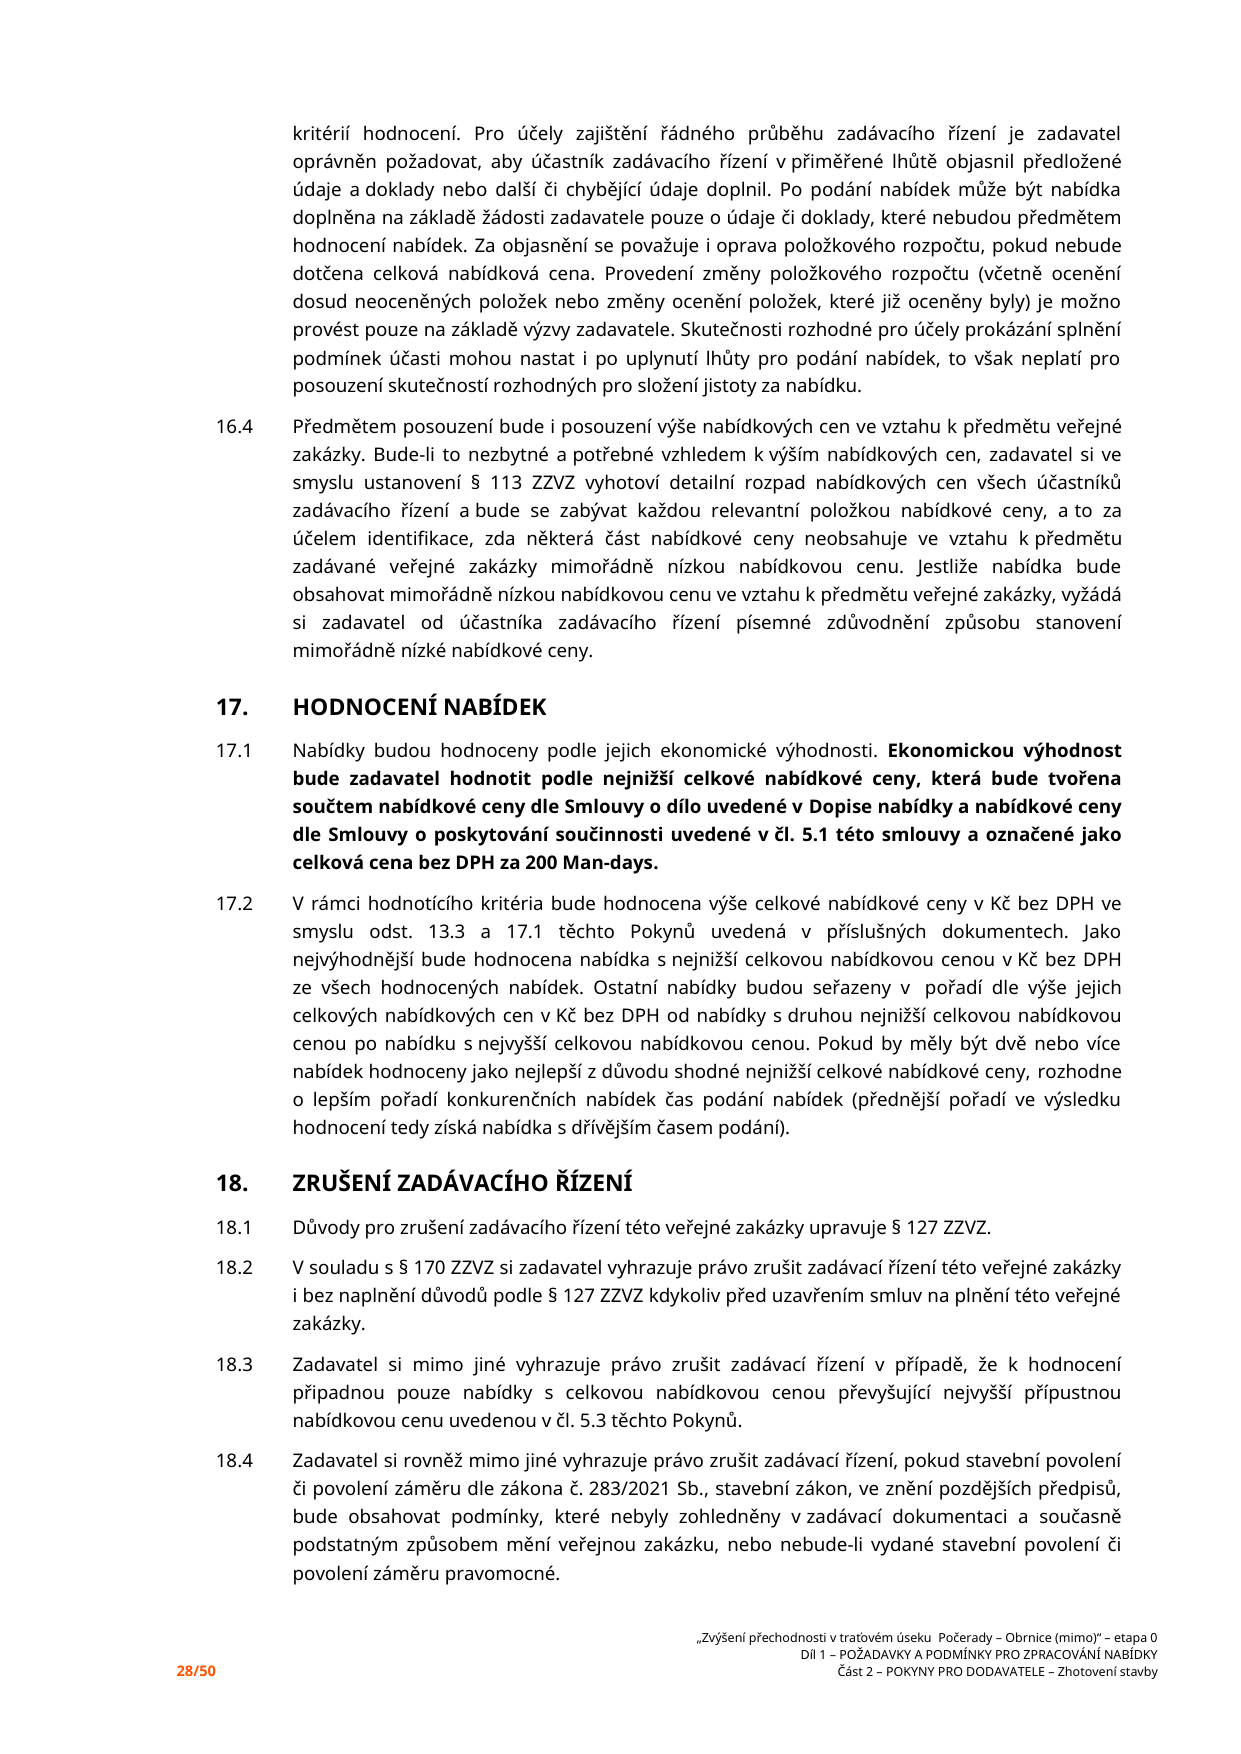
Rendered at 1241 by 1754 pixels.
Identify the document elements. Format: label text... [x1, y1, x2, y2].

text HODNOCENÍ NABÍDEK [216, 691, 1122, 722]
text V rámci hodnotícího kritéria bude hodnocena výše celkové nabídkové ceny v Kč bez DPH ve smyslu odst. 13.3 a 17.1 těchto Pokynů uvedená v příslušných dokumentech. Jako nejvýhodnější bude hodnocena nabídka s nejnižší celkovou nabídkovou cenou v Kč bez DPH ze všech hodnocených nabídek. Ostatní nabídky budou seřazeny v pořadí dle výše jejich celkových nabídkových cen v Kč bez DPH od nabídky s druhou nejnižší celkovou nabídkovou cenou po nabídku s nejvyšší celkovou nabídkovou cenou. Pokud by měly být dvě nebo více nabídek hodnoceny jako nejlepší z důvodu shodné nejnižší celkové nabídkové ceny, rozhodne o lepším pořadí konkurenčních nabídek čas podání nabídek (přednější pořadí ve výsledku hodnocení tedy získá nabídka s dřívějším časem podání). [216, 890, 1122, 1140]
text Zadavatel si mimo jiné vyhrazuje právo zrušit zadávací řízení v případě, že k hodnocení připadnou pouze nabídky s celkovou nabídkovou cenou převyšující nejvyšší přípustnou nabídkovou cenu uvedenou v čl. 5.3 těchto Pokynů. [216, 1351, 1122, 1433]
text Zadavatel si rovněž mimo jiné vyhrazuje právo zrušit zadávací řízení, pokud stavební povolení či povolení záměru dle zákona č. 283/2021 Sb., stavební zákon, ve znění pozdějších předpisů, bude obsahovat podmínky, které nebyly zohledněny v zadávací dokumentaci a současně podstatným způsobem mění veřejnou zakázku, nebo nebude-li vydané stavební povolení či povolení záměru pravomocné. [216, 1448, 1122, 1585]
text Důvody pro zrušení zadávacího řízení této veřejné zakázky upravuje § 127 ZZVZ. [216, 1214, 1122, 1239]
text V souladu s § 170 ZZVZ si zadavatel vyhrazuje právo zrušit zadávací řízení této veřejné zakázky i bez naplnění důvodů podle § 127 ZZVZ kdykoliv před uzavřením smluv na plnění této veřejné zakázky. [216, 1254, 1122, 1336]
text Nabídky budou hodnoceny podle jejich ekonomické výhodnosti. Ekonomickou výhodnost bude zadavatel hodnotit podle nejnižší celkové nabídkové ceny, která bude tvořena součtem nabídkové ceny dle Smlouvy o dílo uvedené v Dopise nabídky a nabídkové ceny dle Smlouvy o poskytování součinnosti uvedené v čl. 5.1 této smlouvy a označené jako celková cena bez DPH za 200 Man-days. [216, 737, 1122, 875]
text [216, 121, 1122, 398]
text Předmětem posouzení bude i posouzení výše nabídkových cen ve vztahu k předmětu veřejné zakázky. Bude-li to nezbytné a potřebné vzhledem k výším nabídkových cen, zadavatel si ve smyslu ustanovení § 113 ZZVZ vyhotoví detailní rozpad nabídkových cen všech účastníků zadávacího řízení a bude se zabývat každou relevantní položkou nabídkové ceny, a to za účelem identifikace, zda některá část nabídkové ceny neobsahuje ve vztahu k předmětu zadávané veřejné zakázky mimořádně nízkou nabídkovou cenu. Jestliže nabídka bude obsahovat mimořádně nízkou nabídkovou cenu ve vztahu k předmětu veřejné zakázky, vyžádá si zadavatel od účastníka zadávacího řízení písemné zdůvodnění způsobu stanovení mimořádně nízké nabídkové ceny. [216, 413, 1122, 663]
text ZRUŠENÍ ZADÁVACÍHO ŘÍZENÍ [216, 1167, 1122, 1198]
